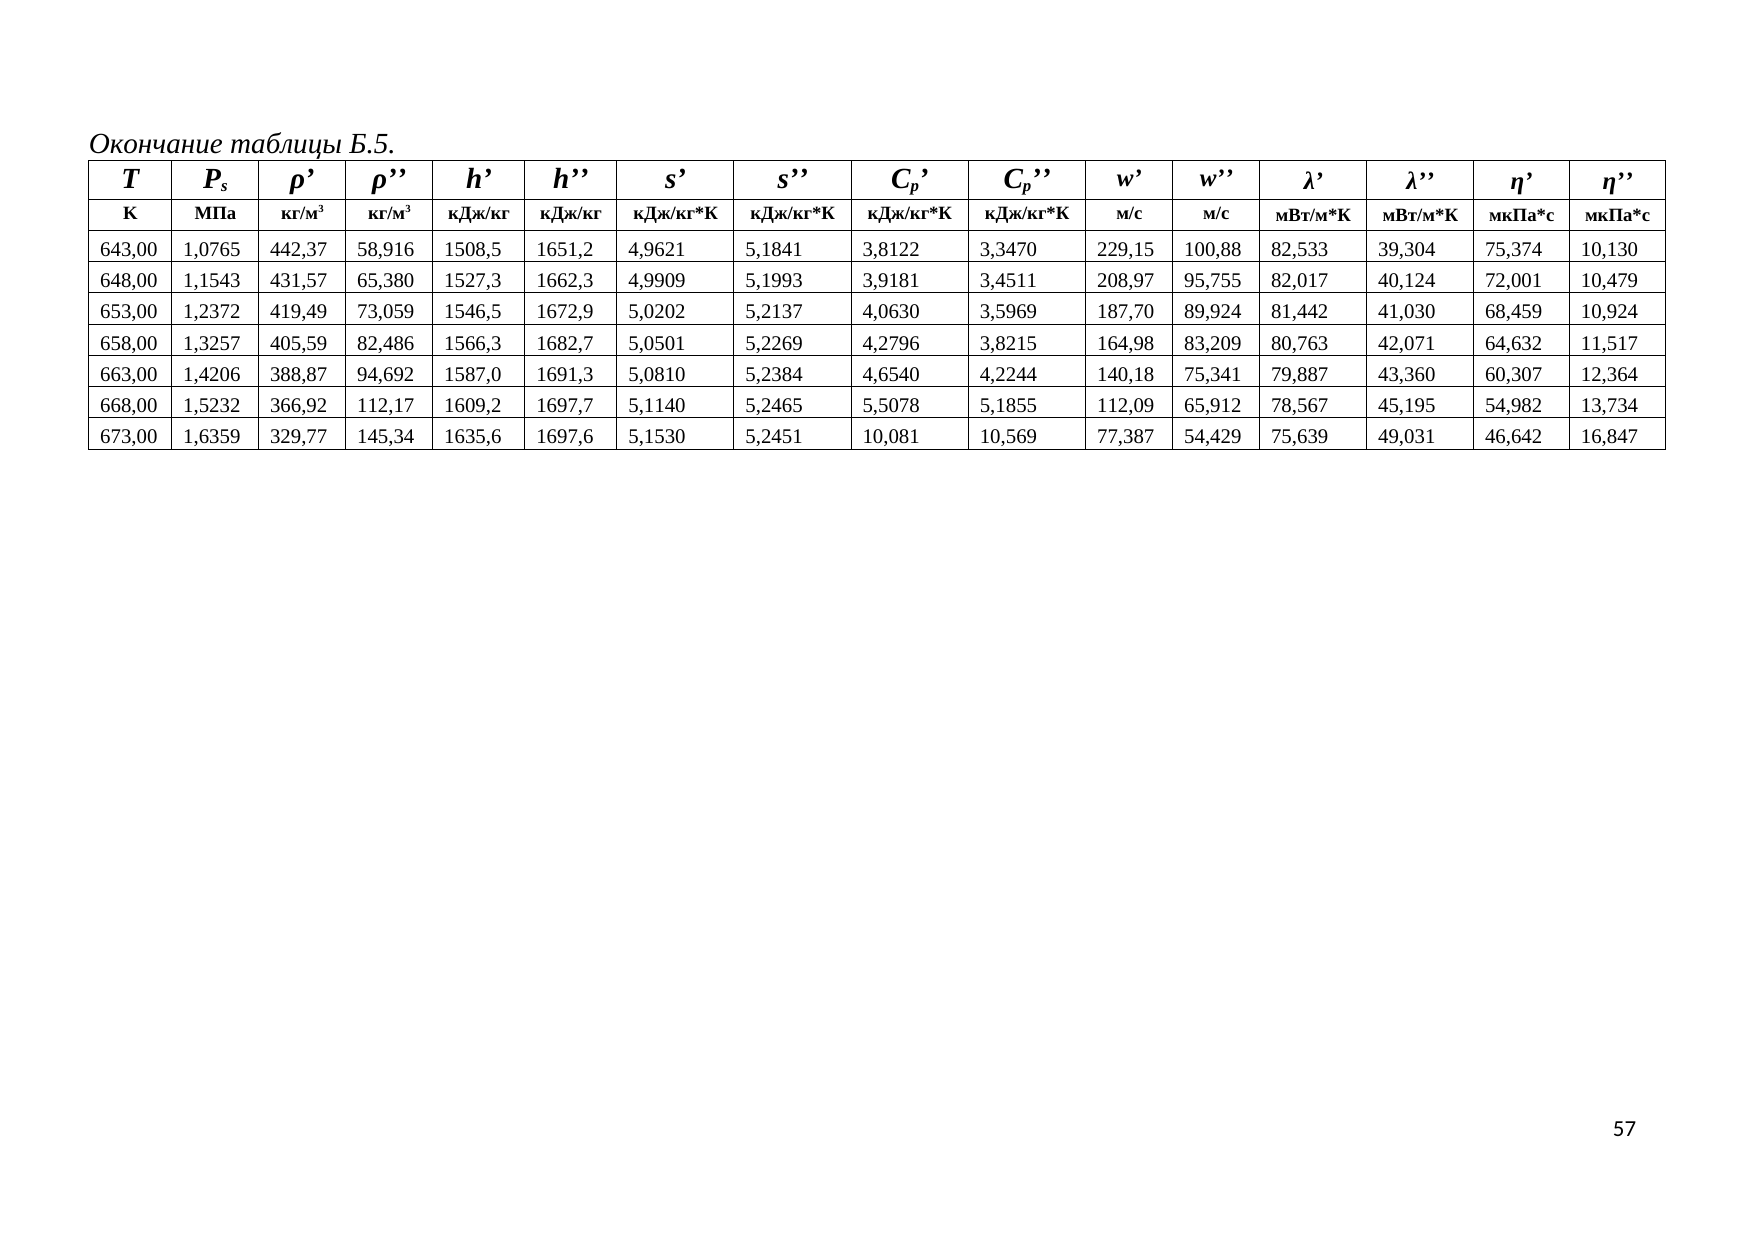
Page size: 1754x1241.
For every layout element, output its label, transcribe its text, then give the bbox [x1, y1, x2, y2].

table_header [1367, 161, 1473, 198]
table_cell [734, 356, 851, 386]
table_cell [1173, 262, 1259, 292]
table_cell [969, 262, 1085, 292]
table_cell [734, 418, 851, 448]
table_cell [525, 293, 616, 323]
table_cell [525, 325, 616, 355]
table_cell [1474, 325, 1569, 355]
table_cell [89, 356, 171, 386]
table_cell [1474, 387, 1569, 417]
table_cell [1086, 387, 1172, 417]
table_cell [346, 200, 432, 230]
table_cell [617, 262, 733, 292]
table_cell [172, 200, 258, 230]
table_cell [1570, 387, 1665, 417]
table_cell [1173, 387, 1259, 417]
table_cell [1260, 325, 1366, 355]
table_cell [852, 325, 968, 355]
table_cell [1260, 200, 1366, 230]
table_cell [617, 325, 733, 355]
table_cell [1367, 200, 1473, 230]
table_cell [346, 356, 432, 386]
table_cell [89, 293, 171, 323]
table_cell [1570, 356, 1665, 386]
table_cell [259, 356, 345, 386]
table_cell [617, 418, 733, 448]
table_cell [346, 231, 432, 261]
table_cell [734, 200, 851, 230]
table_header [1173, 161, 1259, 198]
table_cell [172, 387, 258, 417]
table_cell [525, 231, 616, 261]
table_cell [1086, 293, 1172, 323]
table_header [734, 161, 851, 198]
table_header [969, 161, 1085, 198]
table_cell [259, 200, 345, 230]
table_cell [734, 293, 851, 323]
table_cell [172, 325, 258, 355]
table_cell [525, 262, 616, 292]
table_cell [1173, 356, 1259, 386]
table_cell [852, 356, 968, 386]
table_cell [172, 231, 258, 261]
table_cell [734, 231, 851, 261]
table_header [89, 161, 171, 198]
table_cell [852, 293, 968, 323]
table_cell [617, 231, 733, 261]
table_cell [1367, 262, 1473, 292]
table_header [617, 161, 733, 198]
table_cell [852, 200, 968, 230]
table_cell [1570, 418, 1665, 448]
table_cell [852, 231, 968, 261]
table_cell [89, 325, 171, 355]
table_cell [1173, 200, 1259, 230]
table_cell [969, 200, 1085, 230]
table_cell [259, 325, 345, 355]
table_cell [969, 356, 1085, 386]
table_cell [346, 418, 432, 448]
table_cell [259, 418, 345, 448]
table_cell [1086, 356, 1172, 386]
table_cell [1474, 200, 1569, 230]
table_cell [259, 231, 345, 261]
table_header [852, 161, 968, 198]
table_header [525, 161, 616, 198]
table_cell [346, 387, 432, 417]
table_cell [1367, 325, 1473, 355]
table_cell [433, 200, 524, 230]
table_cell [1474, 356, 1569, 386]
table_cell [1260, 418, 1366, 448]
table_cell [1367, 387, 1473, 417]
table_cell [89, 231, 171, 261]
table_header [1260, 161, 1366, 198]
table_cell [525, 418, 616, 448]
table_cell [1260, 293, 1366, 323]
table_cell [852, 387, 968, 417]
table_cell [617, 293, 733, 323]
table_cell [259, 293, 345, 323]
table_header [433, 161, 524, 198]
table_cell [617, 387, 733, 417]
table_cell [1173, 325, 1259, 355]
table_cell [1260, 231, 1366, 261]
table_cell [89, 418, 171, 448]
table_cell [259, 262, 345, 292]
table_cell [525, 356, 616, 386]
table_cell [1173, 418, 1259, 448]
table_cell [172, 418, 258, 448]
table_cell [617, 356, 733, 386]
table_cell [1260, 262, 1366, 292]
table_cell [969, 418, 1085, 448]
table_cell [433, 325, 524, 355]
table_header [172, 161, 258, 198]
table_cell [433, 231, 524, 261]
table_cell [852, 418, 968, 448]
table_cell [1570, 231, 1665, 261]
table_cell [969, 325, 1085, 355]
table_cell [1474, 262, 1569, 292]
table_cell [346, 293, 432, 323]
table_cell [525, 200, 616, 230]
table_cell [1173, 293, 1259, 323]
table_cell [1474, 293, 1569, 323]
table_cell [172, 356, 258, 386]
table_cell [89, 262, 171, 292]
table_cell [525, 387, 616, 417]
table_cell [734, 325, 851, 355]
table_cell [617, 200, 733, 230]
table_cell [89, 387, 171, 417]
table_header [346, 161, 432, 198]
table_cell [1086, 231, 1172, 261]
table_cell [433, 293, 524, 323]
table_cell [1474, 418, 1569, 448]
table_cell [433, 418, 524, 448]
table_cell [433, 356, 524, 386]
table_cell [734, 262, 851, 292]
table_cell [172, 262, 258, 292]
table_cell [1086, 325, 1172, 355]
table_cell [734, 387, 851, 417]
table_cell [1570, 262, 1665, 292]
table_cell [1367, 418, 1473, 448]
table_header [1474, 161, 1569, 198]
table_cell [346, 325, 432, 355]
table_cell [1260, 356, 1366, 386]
text Окончание таблицы Б.5. [88, 127, 1636, 160]
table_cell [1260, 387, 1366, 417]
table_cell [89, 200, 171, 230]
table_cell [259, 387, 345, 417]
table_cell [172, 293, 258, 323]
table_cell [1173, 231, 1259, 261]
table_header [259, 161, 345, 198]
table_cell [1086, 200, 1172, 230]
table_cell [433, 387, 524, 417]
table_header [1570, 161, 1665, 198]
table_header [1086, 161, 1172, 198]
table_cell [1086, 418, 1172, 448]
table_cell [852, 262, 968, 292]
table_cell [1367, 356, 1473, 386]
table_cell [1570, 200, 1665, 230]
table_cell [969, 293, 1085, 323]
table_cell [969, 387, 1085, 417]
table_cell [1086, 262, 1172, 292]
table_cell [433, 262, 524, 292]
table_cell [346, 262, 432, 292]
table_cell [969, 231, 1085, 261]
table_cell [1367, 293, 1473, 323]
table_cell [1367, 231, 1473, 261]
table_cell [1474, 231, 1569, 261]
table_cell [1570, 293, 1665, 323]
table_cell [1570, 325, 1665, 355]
